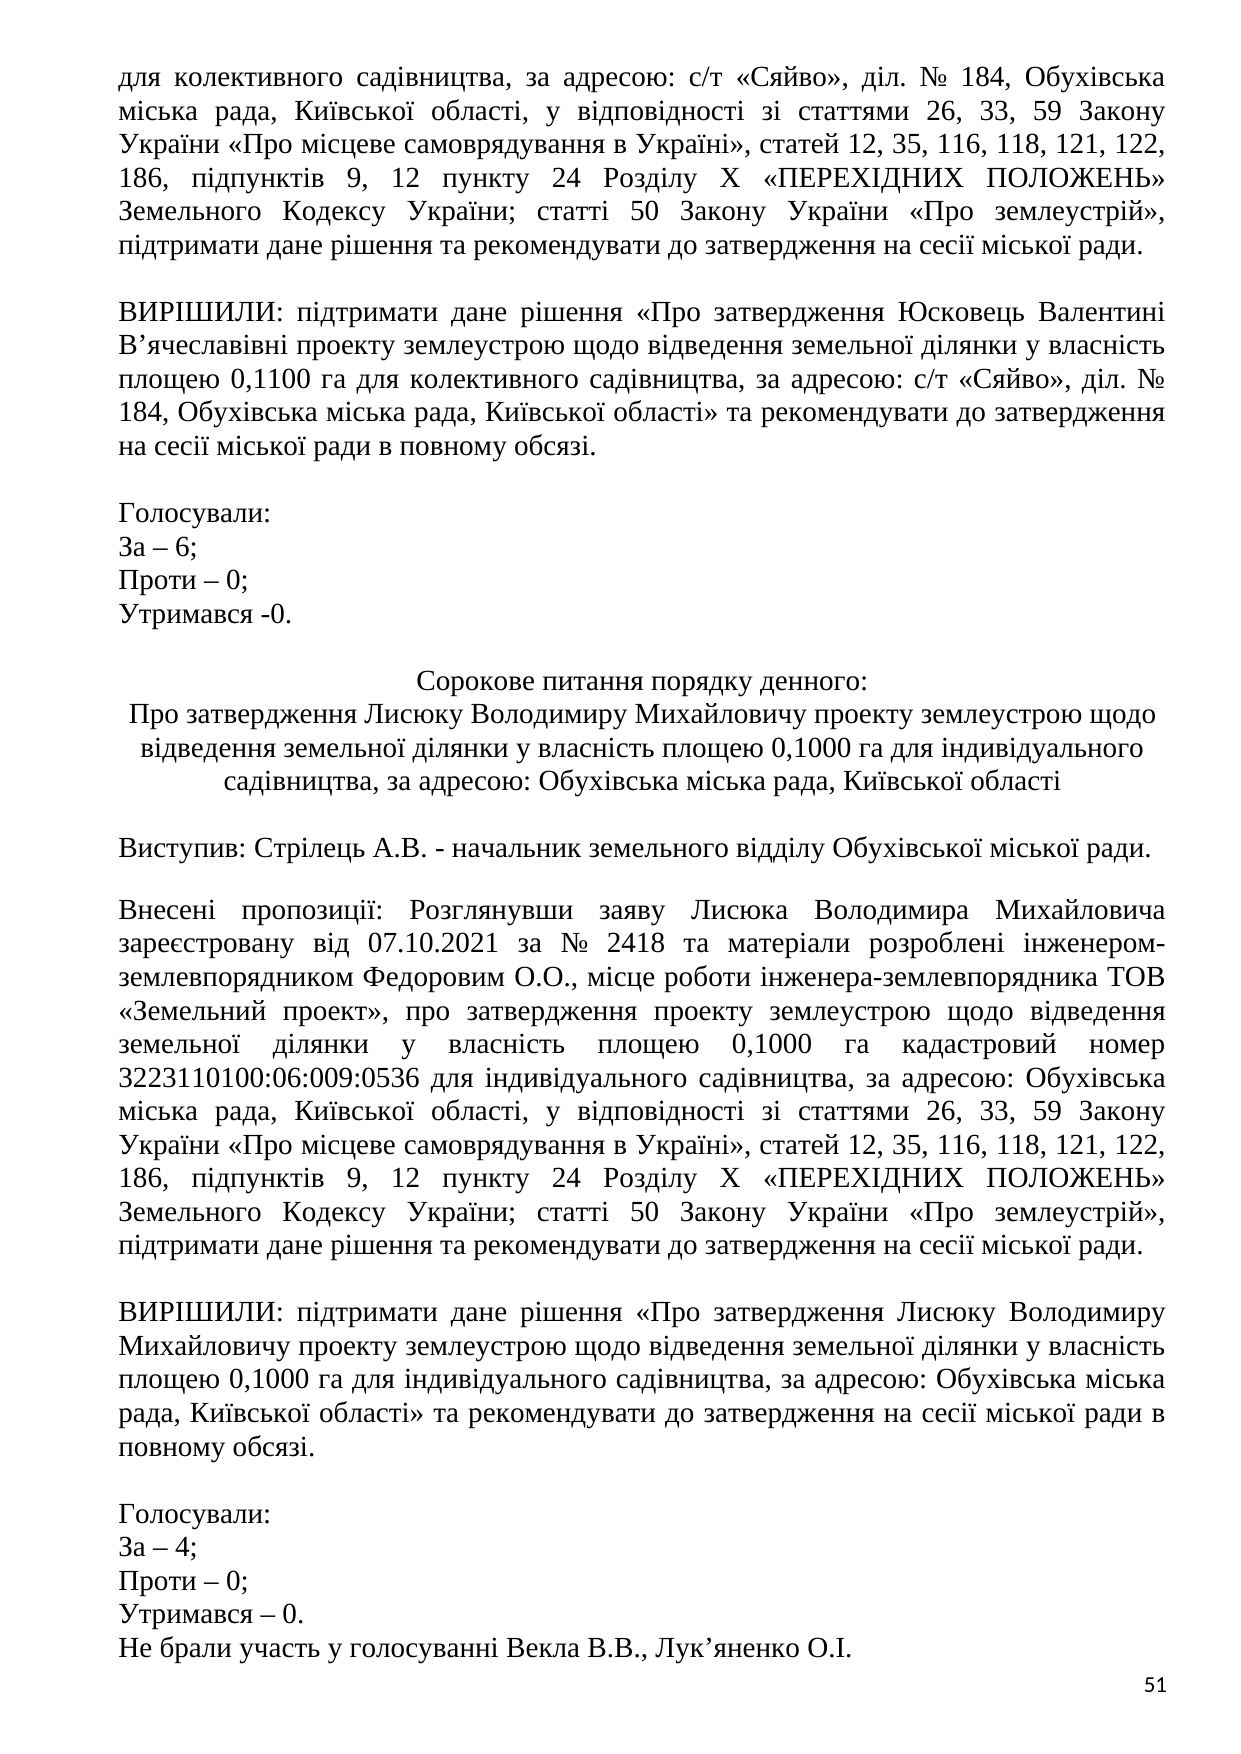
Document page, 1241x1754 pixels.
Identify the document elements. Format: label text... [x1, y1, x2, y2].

text Сорокове питання порядку денного: [118, 663, 1167, 696]
text ВИРІШИЛИ: підтримати дане рішення «Про затвердження Лисюку Володимиру Михайловичу проекту землеустрою щодо відведення земельної ділянки у власність площею 0,1000 га для індивідуального садівництва, за адресою: Обухівська міська рада, Київської області» та рекомендувати до затвердження на сесії міської ради в повному обсязі. [118, 1294, 1167, 1462]
text Не брали участь у голосуванні Векла В.В., Лук’яненко О.І. [118, 1630, 1167, 1663]
text Утримався – 0. [118, 1596, 1167, 1630]
text Виступив: Стрілець А.В. - начальник земельного відділу Обухівської міської ради. [118, 831, 1167, 864]
text Про затвердження Лисюку Володимиру Михайловичу проекту землеустрою щодо відведення земельної ділянки у власність площею 0,1000 га для індивідуального садівництва, за адресою: Обухівська міська рада, Київської області [118, 696, 1167, 797]
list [118, 59, 1167, 260]
text Голосували: [118, 495, 1167, 529]
text Голосували: [118, 1496, 1167, 1529]
list Внесені пропозиції: Розглянувши заяву Лисюка Володимира Михайловича зареєстровану від 07.10.2021 за № 2418 та матеріали розроблені інженером-землевпорядником Федоровим О.О., місце роботи інженера-землевпорядника ТОВ «Земельний проект», про затвердження проекту землеустрою щодо відведення земельної ділянки у власність площею 0,1000 га кадастровий номер 3223110100:06:009:0536 для індивідуального садівництва, за адресою: Обухівська міська рада, Київської області, у відповідності зі статтями 26, 33, 59 Закону України «Про місцеве самоврядування в Україні», статей 12, 35, 116, 118, 121, 122, 186, підпунктів 9, 12 пункту 24 Розділу Х «ПЕРЕХІДНИХ ПОЛОЖЕНЬ» Земельного Кодексу України; статті 50 Закону України «Про землеустрій», підтримати дане рішення та рекомендувати до затвердження на сесії міської ради. [118, 892, 1167, 1261]
text ВИРІШИЛИ: підтримати дане рішення «Про затвердження Юсковець Валентині В’ячеславівні проекту землеустрою щодо відведення земельної ділянки у власність площею 0,1100 га для колективного садівництва, за адресою: с/т «Сяйво», діл. № 184, Обухівська міська рада, Київської області» та рекомендувати до затвердження на сесії міської ради в повному обсязі. [118, 294, 1167, 462]
text Проти – 0; [118, 562, 1167, 596]
text Утримався -0. [118, 596, 1167, 629]
text За – 4; [118, 1529, 1167, 1563]
text За – 6; [118, 529, 1167, 562]
text Проти – 0; [118, 1563, 1167, 1596]
